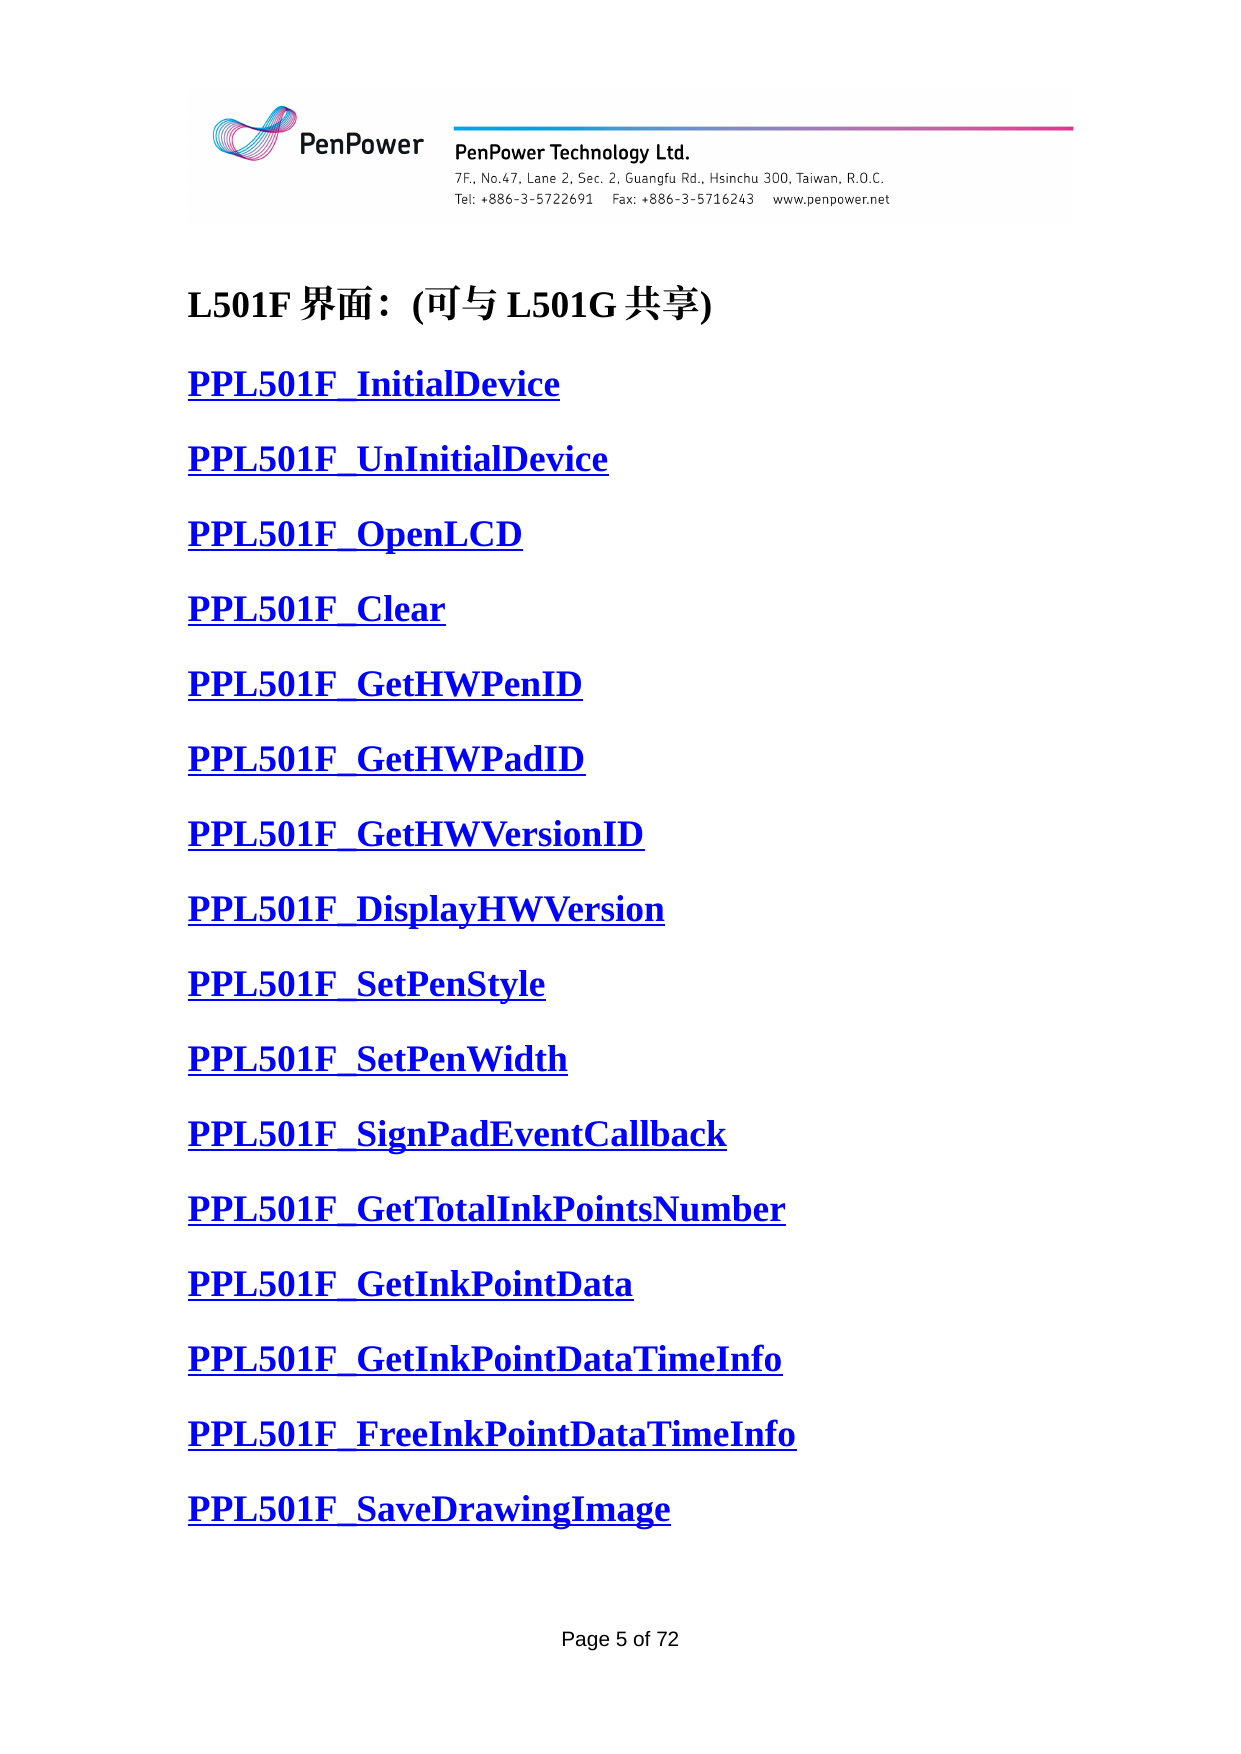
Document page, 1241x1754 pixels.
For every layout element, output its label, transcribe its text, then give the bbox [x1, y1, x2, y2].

text PPL501F_GetHWVersionID [187, 795, 1053, 870]
text PPL501F_FreeInkPointDataTimeInfo [187, 1395, 1053, 1470]
text PPL501F_SaveDrawingImage [187, 1470, 1053, 1545]
text PPL501F_GetInkPointData [187, 1245, 1053, 1320]
text PPL501F_InitialDevice [187, 345, 1053, 420]
text PPL501F_GetInkPointDataTimeInfo [187, 1320, 1053, 1395]
text PPL501F_SignPadEventCallback [187, 1095, 1053, 1170]
text PPL501F_Clear [187, 570, 1053, 645]
text PPL501F_OpenLCD [187, 495, 1053, 570]
picture [187, 88, 1074, 225]
text PPL501F_SetPenStyle [187, 945, 1053, 1020]
text PPL501F_GetHWPenID [187, 645, 1053, 720]
text PPL501F_GetHWPadID [187, 720, 1053, 795]
text PPL501F_SetPenWidth [187, 1020, 1053, 1095]
text PPL501F_UnInitialDevice [187, 420, 1053, 495]
text PPL501F_DisplayHWVersion [187, 870, 1053, 945]
text PPL501F_GetTotalInkPointsNumber [187, 1170, 1053, 1245]
title L501F界面：(可与L501G共享) [187, 264, 1053, 339]
